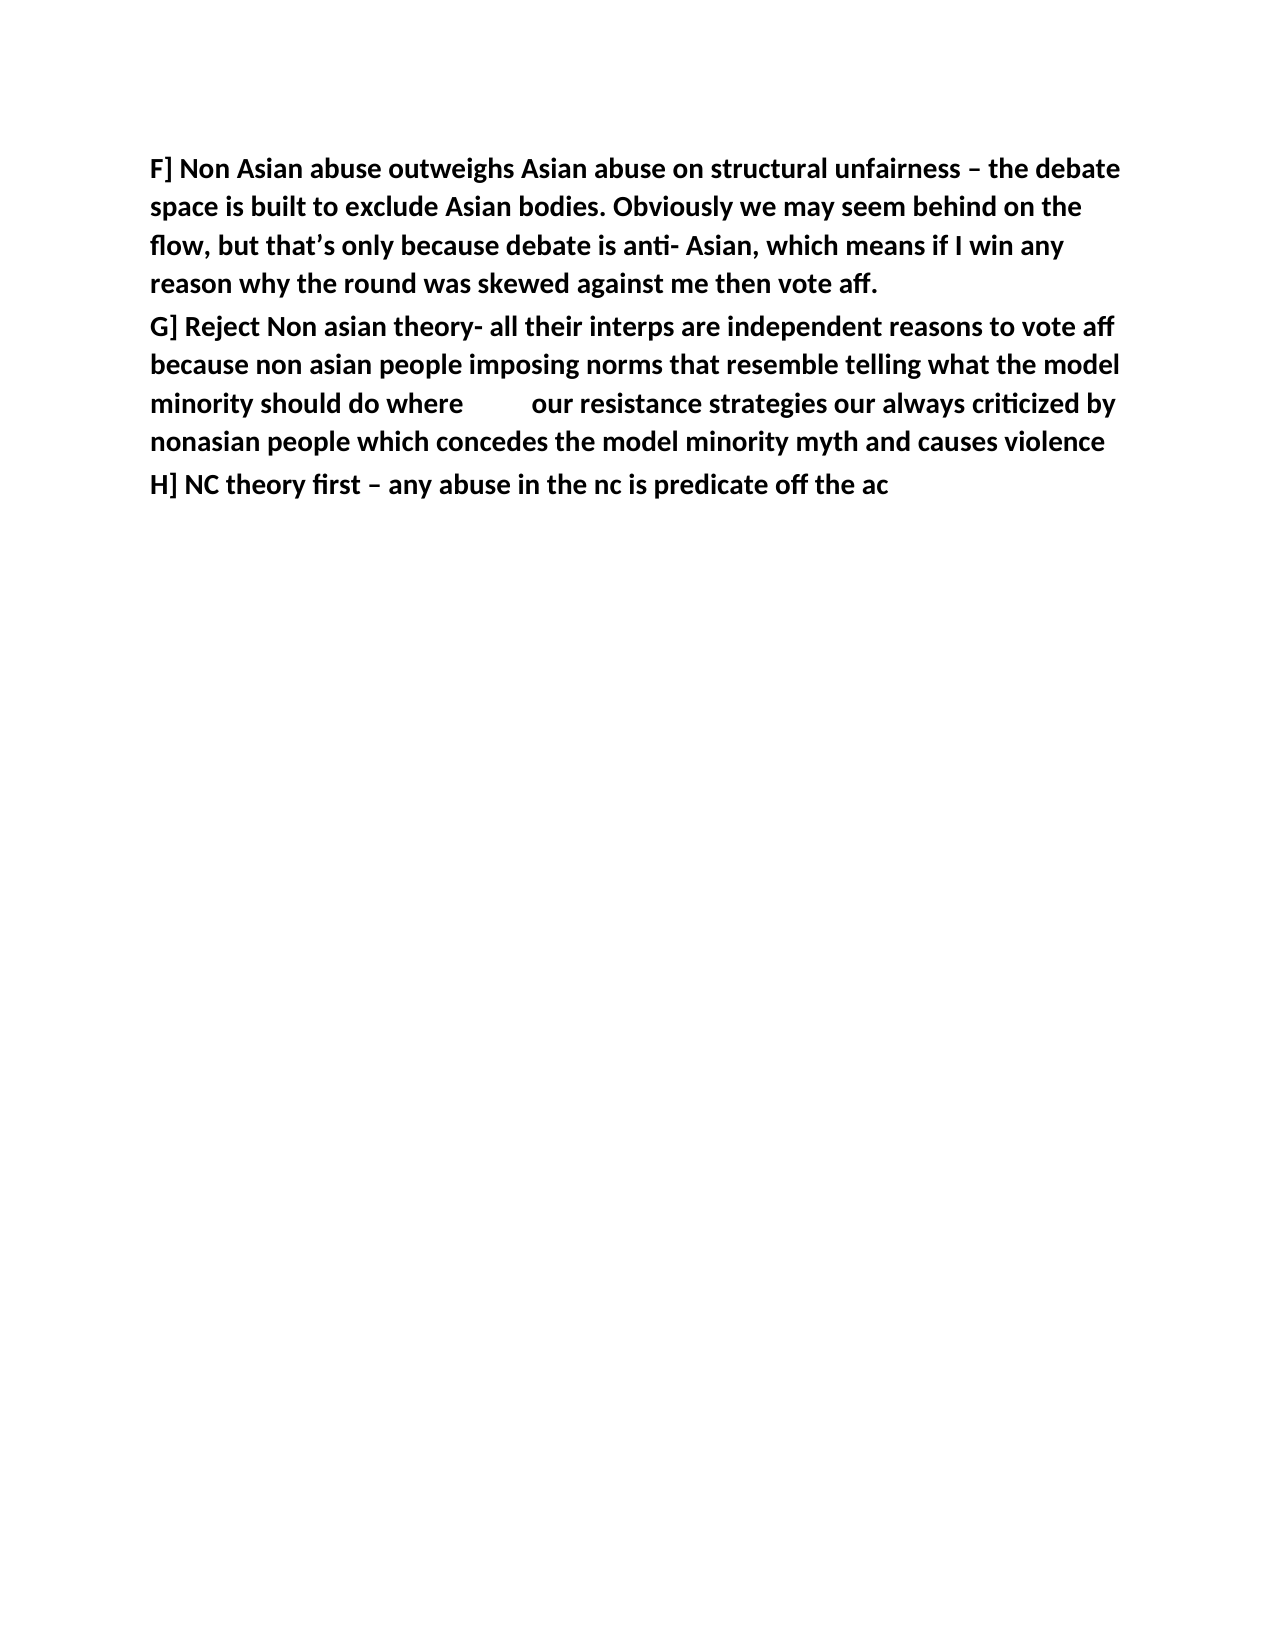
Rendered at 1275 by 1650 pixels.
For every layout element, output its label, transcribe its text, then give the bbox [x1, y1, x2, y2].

subtitle F] Non Asian abuse outweighs Asian abuse on structural unfairness – the debate space is built to exclude Asian bodies. Obviously we may seem behind on the flow, but that’s only because debate is anti- Asian, which means if I win any reason why the round was skewed against me then vote aff. [150, 150, 1125, 301]
subtitle G] Reject Non asian theory- all their interps are independent reasons to vote aff because non asian people imposing norms that resemble telling what the model minority should do where our resistance strategies our always criticized by nonasian people which concedes the model minority myth and causes violence [150, 308, 1125, 459]
subtitle H] NC theory first – any abuse in the nc is predicate off the ac [150, 466, 1125, 501]
